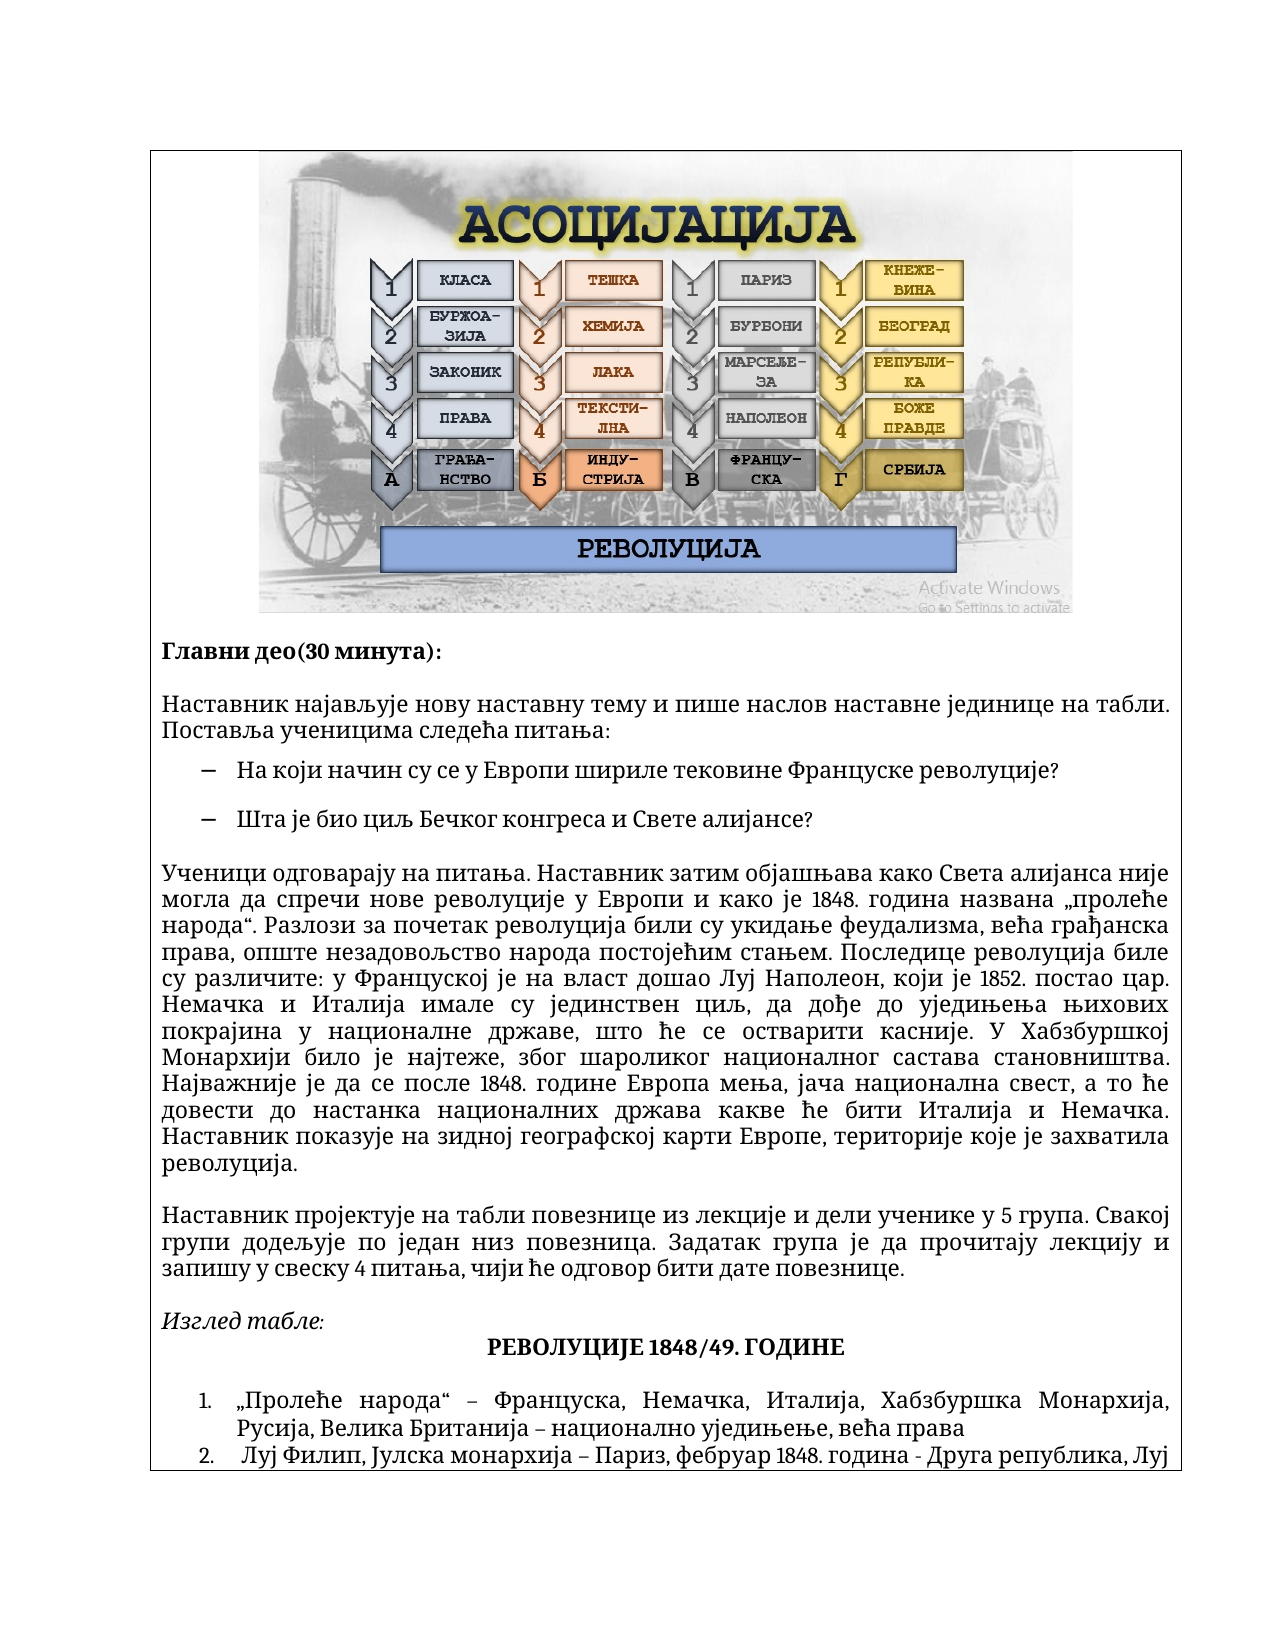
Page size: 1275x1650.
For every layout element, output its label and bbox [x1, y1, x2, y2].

table_cell [151, 151, 1181, 1470]
picture [258, 151, 1073, 613]
